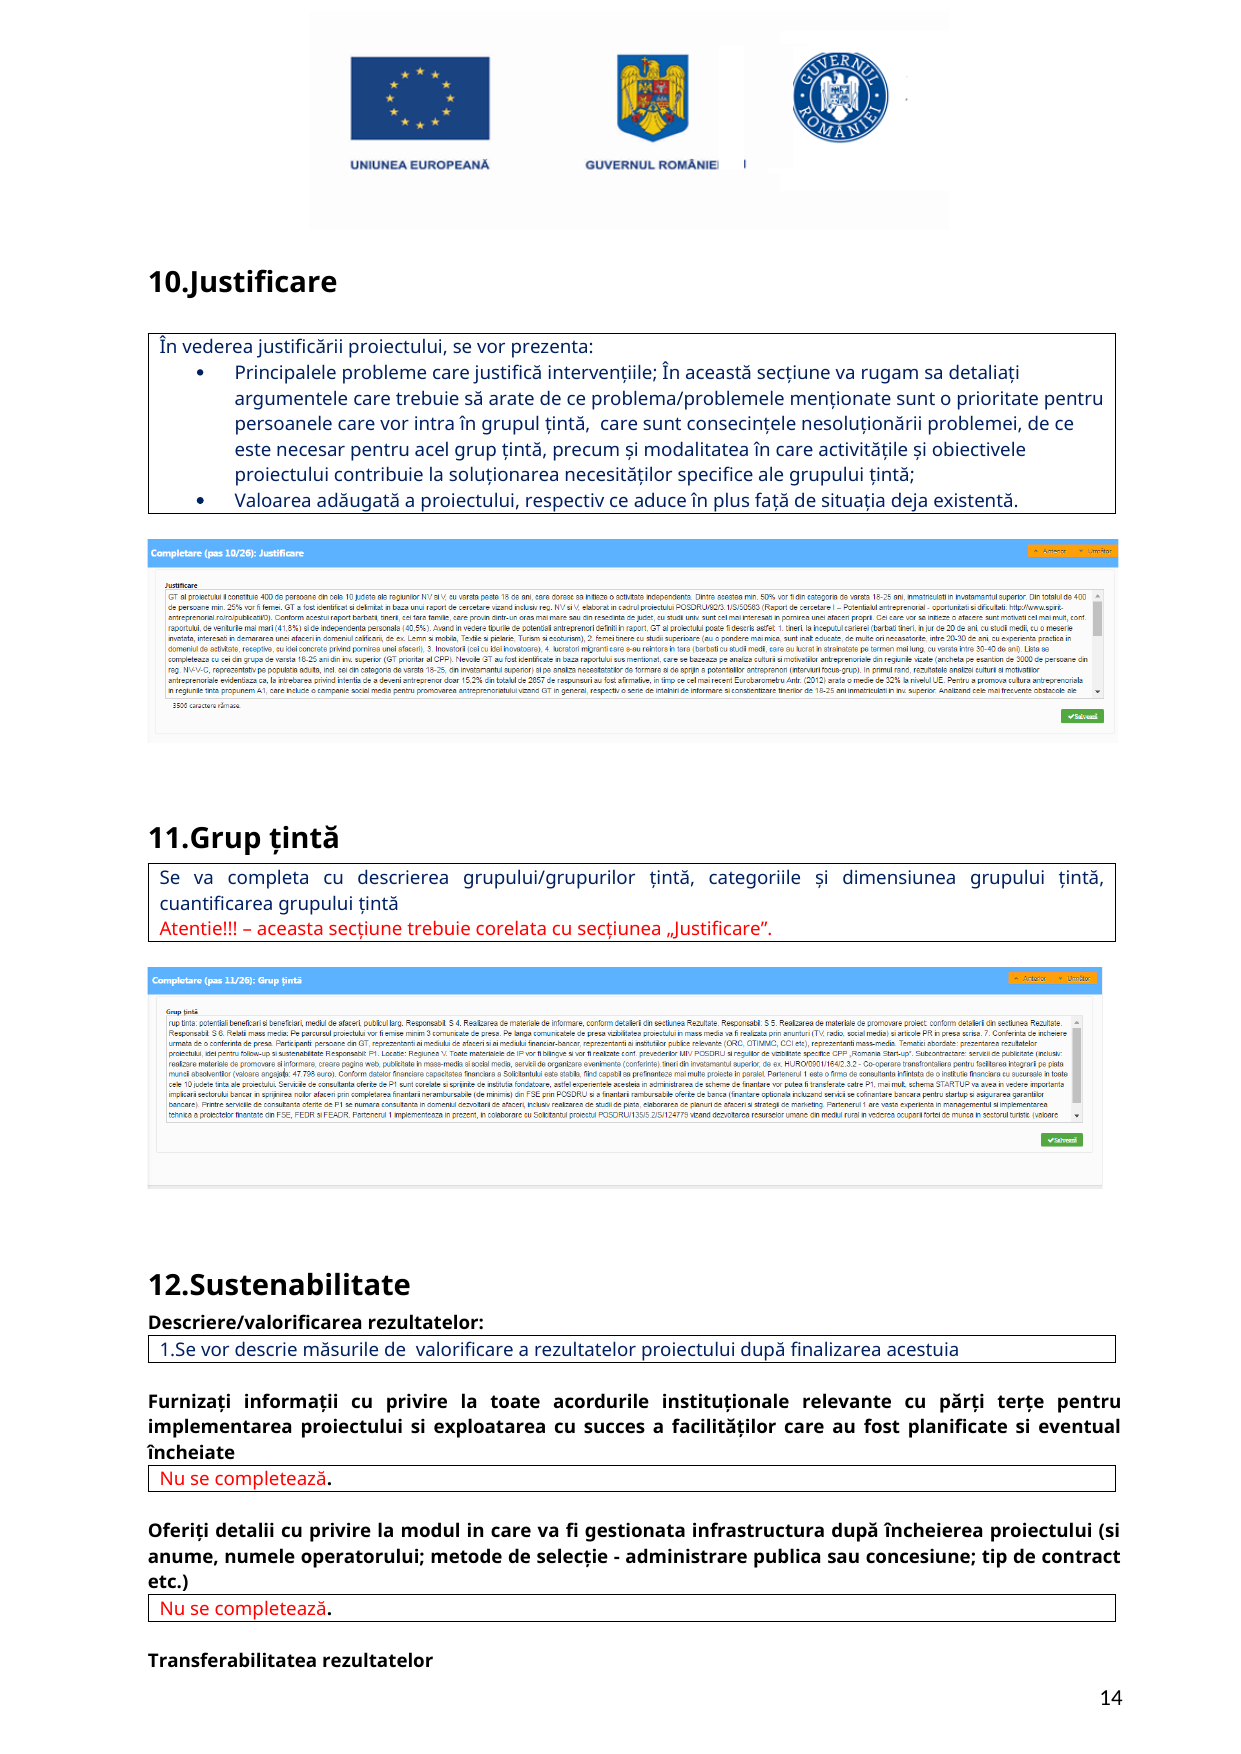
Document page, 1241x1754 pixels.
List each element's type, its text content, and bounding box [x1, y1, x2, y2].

picture [147, 539, 1119, 743]
table_header Se va completa cu descrierea grupului/grupurilor ţintă, categoriile şi dimensiunea grupului țintă, cuantificarea grupului ţintă Atentie!!! – aceasta secțiune trebuie corelata cu secțiunea „Justificare”. [149, 864, 1115, 941]
subtitle 10.Justificare [148, 262, 1122, 301]
table_header Nu se completează. [149, 1466, 1115, 1491]
subtitle 12.Sustenabilitate [148, 1264, 1122, 1303]
table_header Nu se completează. [149, 1595, 1115, 1621]
picture [309, 11, 950, 230]
text Descriere/valorificarea rezultatelor: [148, 1309, 1122, 1335]
picture [147, 967, 1103, 1189]
text Oferiți detalii cu privire la modul in care va fi gestionata infrastructura după încheierea proiectului (si anume, numele operatorului; metode de selecție - administrare publica sau concesiune; tip de contract etc.) [148, 1518, 1122, 1594]
text Transferabilitatea rezultatelor [148, 1647, 1122, 1673]
subtitle 11.Grup țintă [148, 818, 1122, 857]
text Furnizați informații cu privire la toate acordurile instituționale relevante cu părți terțe pentru implementarea proiectului si exploatarea cu succes a facilităților care au fost planificate si eventual încheiate [148, 1388, 1122, 1465]
table_header În vederea justificării proiectului, se vor prezenta: Principalele probleme care justifică intervențiile; În această secțiune va rugam sa detaliați argumentele care trebuie să arate de ce problema/problemele menționate sunt o prioritate pentru persoanele care vor intra în grupul țintă, care sunt consecințele nesoluționării problemei, de ce este necesar pentru acel grup ţintă, precum şi modalitatea în care activităţile şi obiectivele proiectului contribuie la soluţionarea necesităților specifice ale grupului ţintă; Valoarea adăugată a proiectului, respectiv ce aduce în plus faţă de situația deja existentă. [149, 334, 1115, 512]
table_header 1.Se vor descrie măsurile de valorificare a rezultatelor proiectului după finalizarea acestuia [149, 1336, 1115, 1362]
